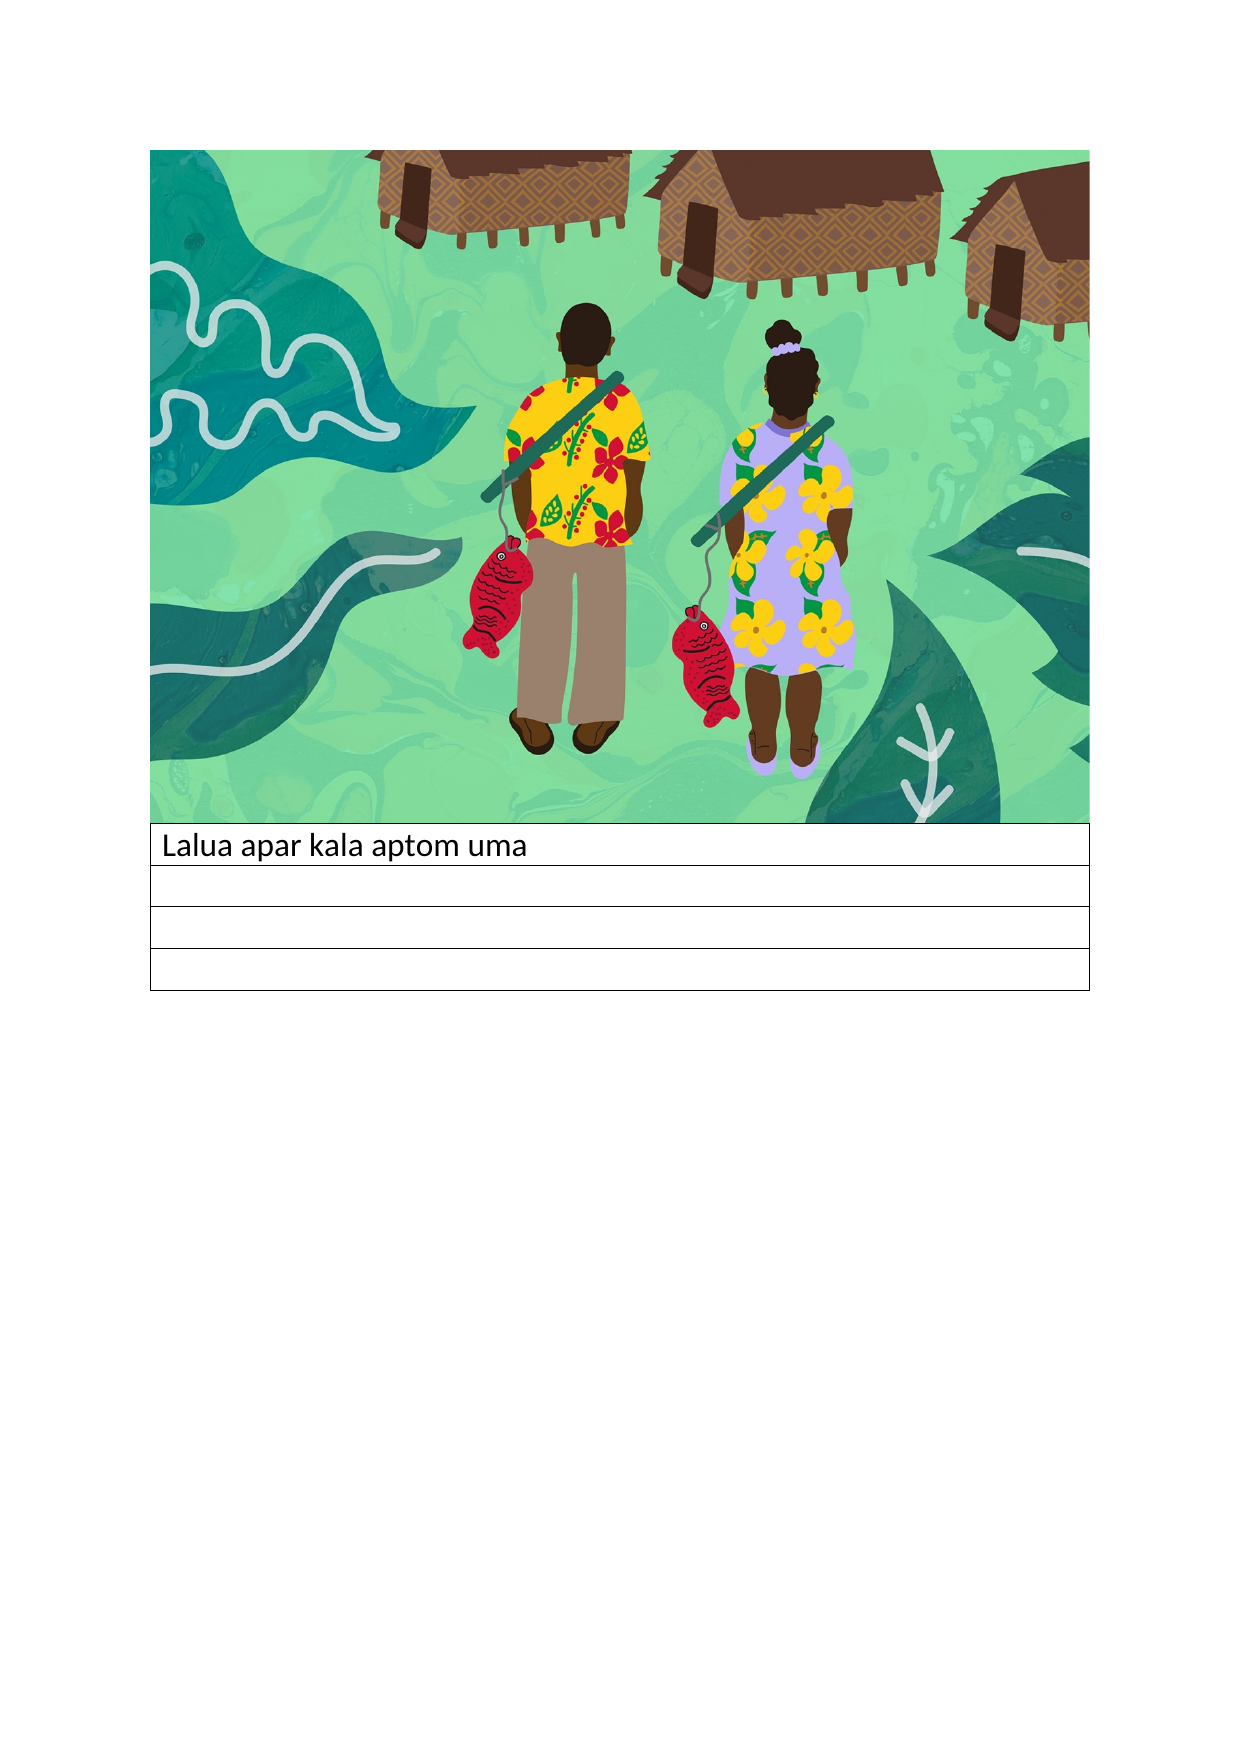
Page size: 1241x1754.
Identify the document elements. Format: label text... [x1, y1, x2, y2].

table_header Lalua apar kala aptom uma [151, 824, 1089, 864]
table_cell [151, 907, 1089, 948]
table_cell [151, 949, 1089, 990]
table_cell [151, 866, 1089, 906]
picture [150, 150, 1090, 823]
